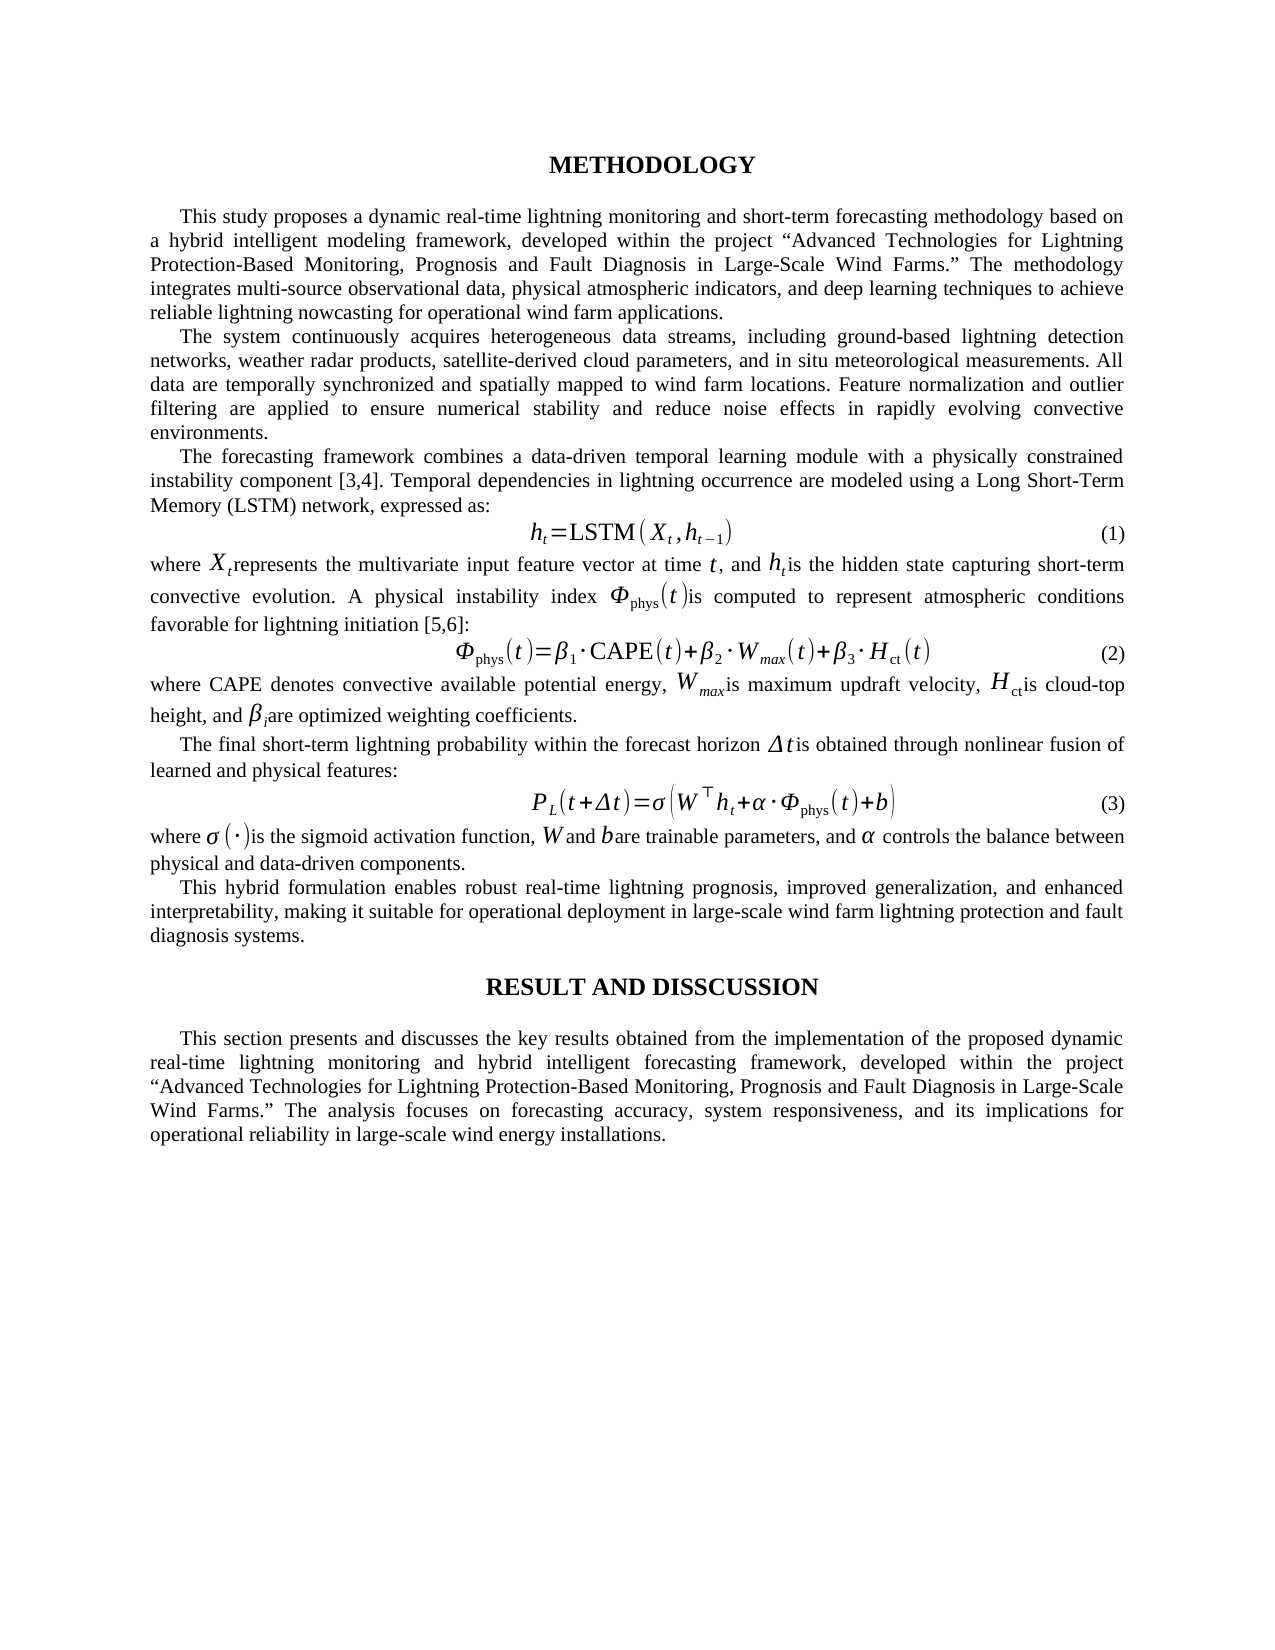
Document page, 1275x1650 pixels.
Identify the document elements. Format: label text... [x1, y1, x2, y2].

text (2) [150, 636, 1125, 668]
text (3) [150, 782, 1125, 821]
text where is the sigmoid activation function, and are trainable parameters, and controls the balance between physical and data-driven components. [150, 821, 1125, 875]
text The system continuously acquires heterogeneous data streams, including ground-based lightning detection networks, weather radar products, satellite-derived cloud parameters, and in situ meteorological measurements. All data are temporally synchronized and spatially mapped to wind farm locations. Feature normalization and outlier filtering are applied to ensure numerical stability and reduce noise effects in rapidly evolving convective environments. [150, 324, 1125, 444]
text This study proposes a dynamic real-time lightning monitoring and short-term forecasting methodology based on a hybrid intelligent modeling framework, developed within the project “Advanced Technologies for Lightning Protection-Based Monitoring, Prognosis and Fault Diagnosis in Large-Scale Wind Farms.” The methodology integrates multi-source observational data, physical atmospheric indicators, and deep learning techniques to achieve reliable lightning nowcasting for operational wind farm applications. [150, 204, 1125, 324]
text This section presents and discusses the key results obtained from the implementation of the proposed dynamic real-time lightning monitoring and hybrid intelligent forecasting framework, developed within the project “Advanced Technologies for Lightning Protection-Based Monitoring, Prognosis and Fault Diagnosis in Large-Scale Wind Farms.” The analysis focuses on forecasting accuracy, system responsiveness, and its implications for operational reliability in large-scale wind energy installations. [150, 1026, 1125, 1146]
text The final short-term lightning probability within the forecast horizon is obtained through nonlinear fusion of learned and physical features: [150, 731, 1125, 782]
text where CAPE denotes convective available potential energy, is maximum updraft velocity, is cloud-top height, and are optimized weighting coefficients. [150, 668, 1125, 731]
text where represents the multivariate input feature vector at time , and is the hidden state capturing short-term convective evolution. A physical instability index is computed to represent atmospheric conditions favorable for lightning initiation [5,6]: [150, 548, 1125, 636]
list METHODOLOGY [150, 150, 1125, 179]
text (1) [150, 517, 1125, 548]
list RESULT AND DISSCUSSION [150, 972, 1125, 1001]
text This hybrid formulation enables robust real-time lightning prognosis, improved generalization, and enhanced interpretability, making it suitable for operational deployment in large-scale wind farm lightning protection and fault diagnosis systems. [150, 875, 1125, 947]
text The forecasting framework combines a data-driven temporal learning module with a physically constrained instability component [3,4]. Temporal dependencies in lightning occurrence are modeled using a Long Short-Term Memory (LSTM) network, expressed as: [150, 444, 1125, 517]
